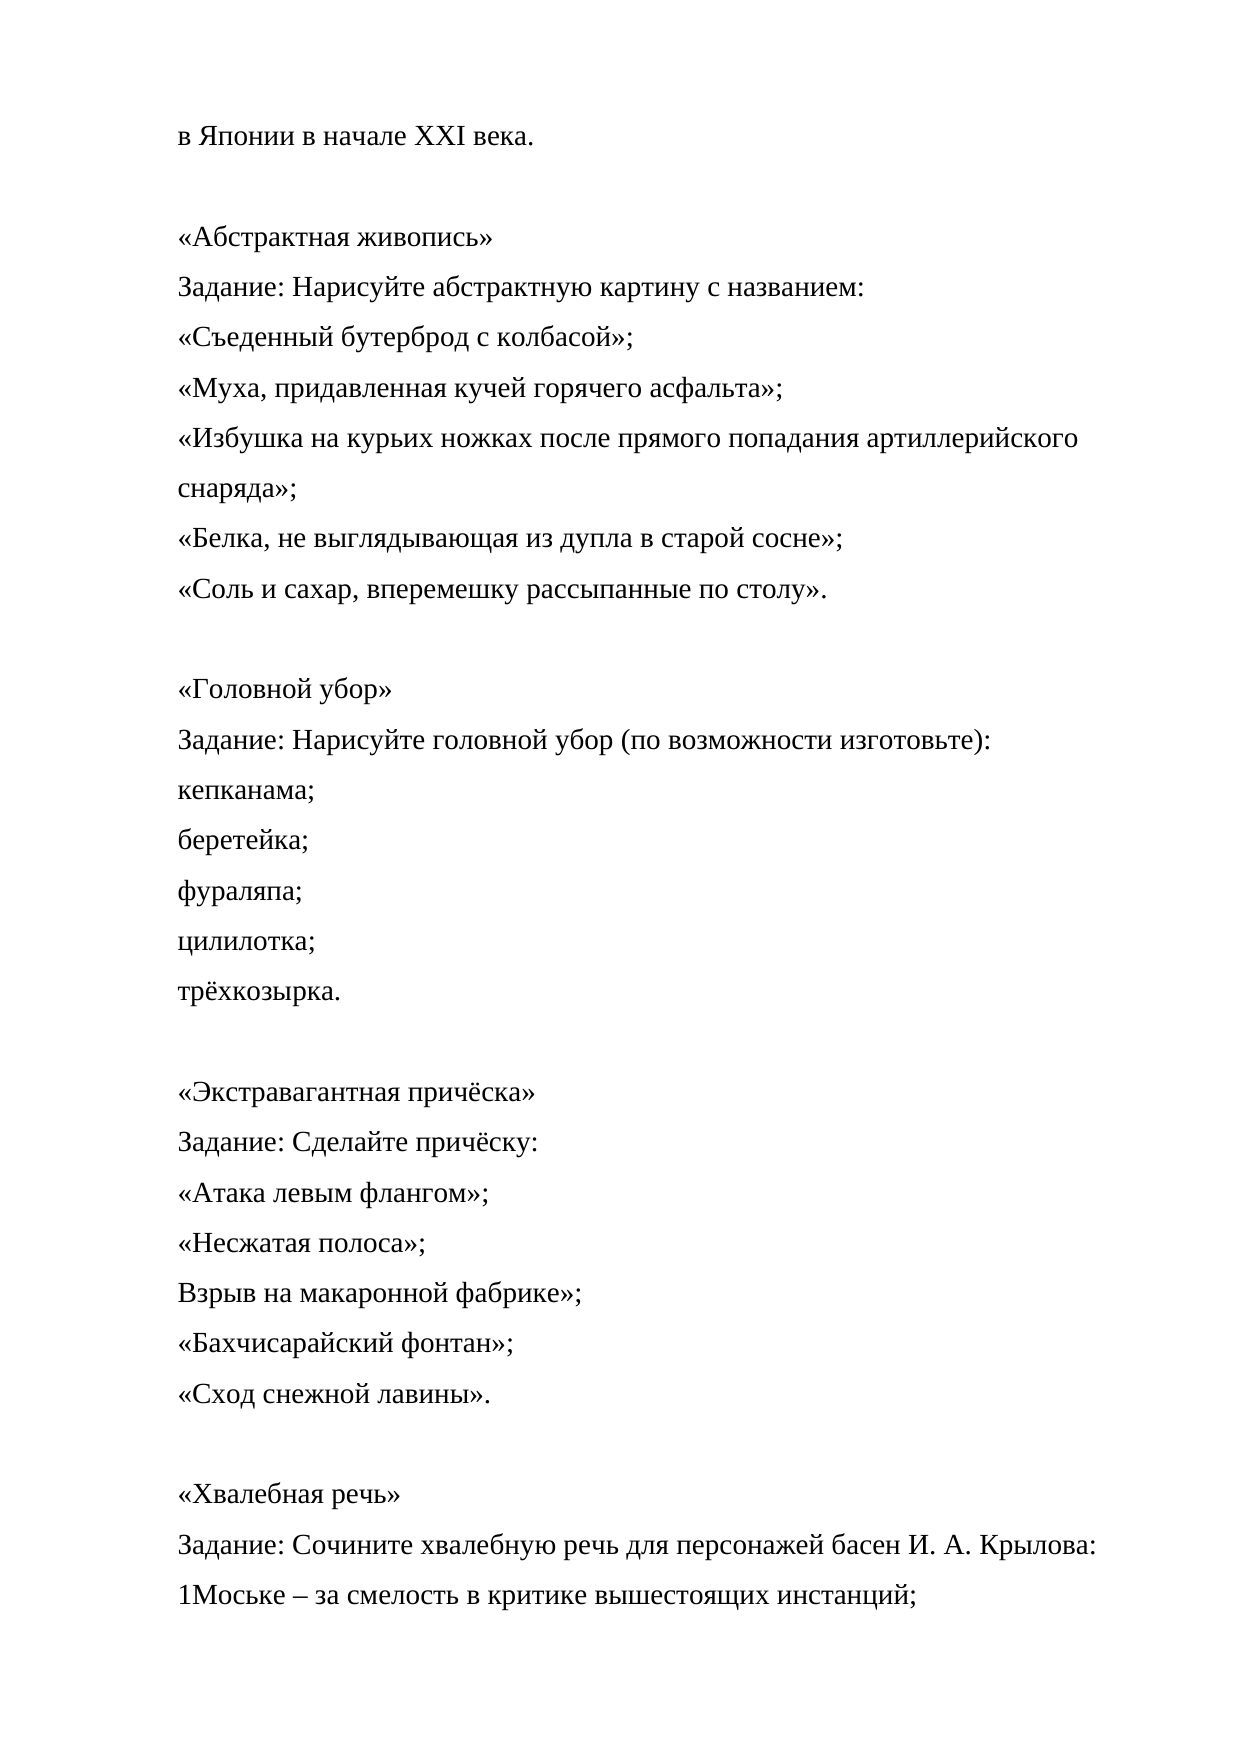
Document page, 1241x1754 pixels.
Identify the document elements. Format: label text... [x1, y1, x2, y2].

text Взрыв на макаронной фабрике»; [177, 1275, 1152, 1309]
text «Муха, придавленная кучей горячего асфальта»; [177, 370, 1152, 403]
text «Экстравагантная причёска» [177, 1024, 1152, 1108]
text Задание: Сделайте причёску: [177, 1124, 1152, 1158]
text фураляпа; [177, 873, 1152, 906]
text «Избушка на курьих ножках после прямого попадания артиллерийского снаряда»; [177, 420, 1152, 504]
text «Несжатая полоса»; [177, 1225, 1152, 1258]
text «Абстрактная живопись» [177, 168, 1152, 252]
text цилилотка; [177, 923, 1152, 957]
text «Белка, не выглядывающая из дупла в старой сосне»; [177, 521, 1152, 554]
text «Соль и сахар, вперемешку рассыпанные по столу». [177, 571, 1152, 604]
text «Хвалебная речь» [177, 1426, 1152, 1510]
text «Бахчисарайский фонтан»; [177, 1326, 1152, 1359]
text кепканама; [177, 772, 1152, 806]
text трёхкозырка. [177, 973, 1152, 1007]
text Задание: Нарисуйте абстрактную картину с названием: [177, 269, 1152, 303]
text Задание: Сочините хвалебную речь для персонажей басен И. А. Крылова: [177, 1527, 1152, 1560]
text Задание: Нарисуйте головной убор (по возможности изготовьте): [177, 722, 1152, 755]
text «Сход снежной лавины». [177, 1376, 1152, 1409]
text «Съеденный бутерброд с колбасой»; [177, 319, 1152, 353]
text в Японии в начале XXI века. [177, 118, 1152, 152]
text 1Моське – за смелость в критике вышестоящих инстанций; [177, 1577, 1152, 1611]
text «Атака левым флангом»; [177, 1175, 1152, 1208]
text беретейка; [177, 822, 1152, 856]
text «Головной убор» [177, 621, 1152, 705]
